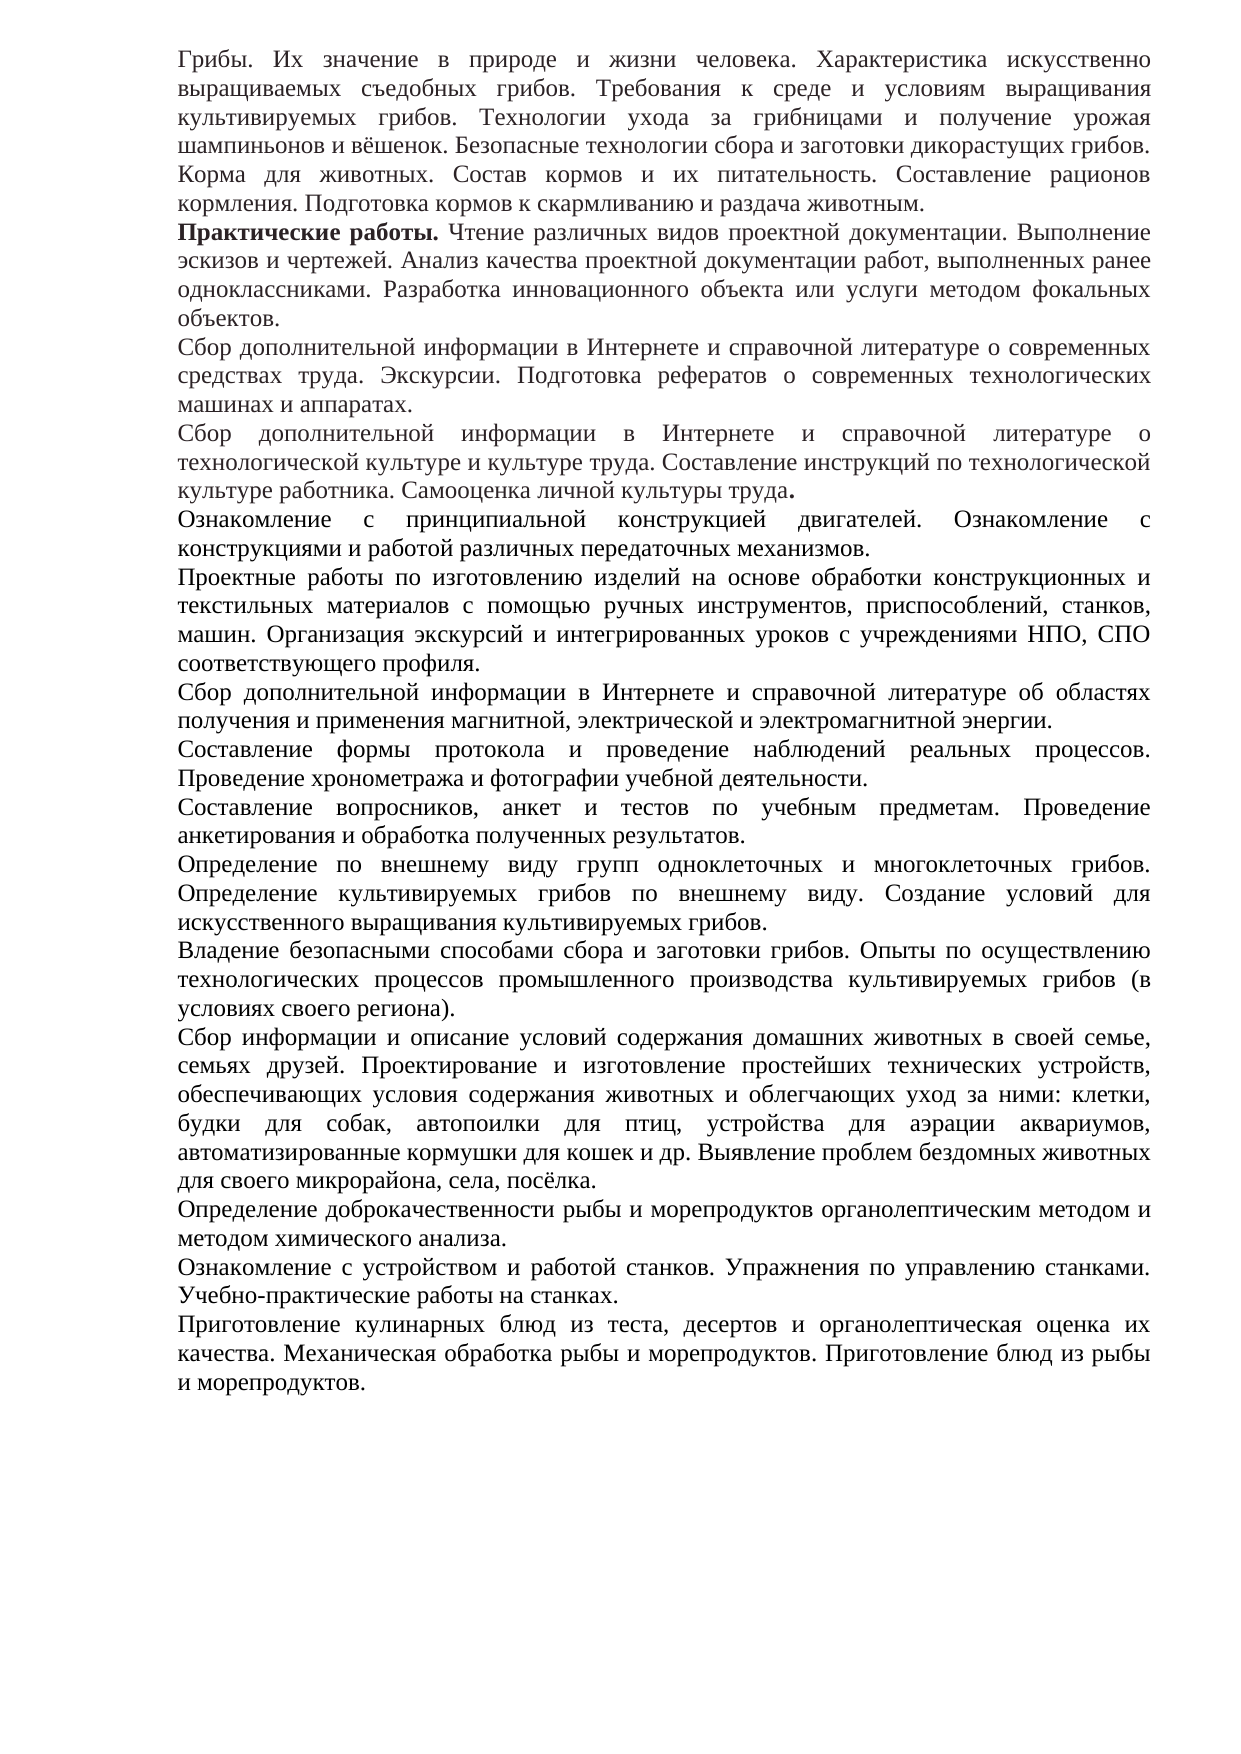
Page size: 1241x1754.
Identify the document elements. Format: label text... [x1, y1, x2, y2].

text Определение доброкачественности рыбы и морепродуктов органолептическим методом и методом химического анализа. [177, 1194, 1152, 1252]
text Составление вопросников, анкет и тестов по учебным предметам. Проведение анкетирования и обработка полученных результатов. [177, 792, 1152, 849]
text Определение по внешнему виду групп одноклеточных и многоклеточных грибов. Определение культивируемых грибов по внешнему виду. Создание условий для искусственного выращивания культивируемых грибов. [177, 849, 1152, 936]
text Сбор информации и описание условий содержания домашних животных в своей семье, семьях друзей. Проектирование и изготовление простейших технических устройств, обеспечивающих условия содержания животных и облегчающих уход за ними: клетки, будки для собак, автопоилки для птиц, устройства для аэрации аквариумов, автоматизированные кормушки для кошек и др. Выявление проблем бездомных животных для своего микрорайона, села, посёлка. [177, 1022, 1152, 1194]
text Ознакомление с принципиальной конструкцией двигателей. Ознакомление с конструкциями и работой различных передаточных механизмов. [177, 504, 1152, 562]
text Проектные работы по изготовлению изделий на основе обработки конструкционных и текстильных материалов с помощью ручных инструментов, приспособлений, станков, машин. Организация экскурсий и интегрированных уроков с учреждениями НПО, СПО соответствующего профиля. [177, 562, 1152, 677]
text Сбор дополнительной информации в Интернете и справочной литературе об областях получения и применения магнитной, электрической и электромагнитной энергии. [177, 677, 1152, 734]
text Составление формы протокола и проведение наблюдений реальных процессов. Проведение хронометража и фотографии учебной деятельности. [177, 734, 1152, 792]
text Сбор дополнительной информации в Интернете и справочной литературе о технологической культуре и культуре труда. Составление инструкций по технологической культуре работника. Самооценка личной культуры труда. [177, 418, 1152, 504]
text Владение безопасными способами сбора и заготовки грибов. Опыты по осуществлению технологических процессов промышленного производства культивируемых грибов (в условиях своего региона). [177, 936, 1152, 1022]
text Практические работы. Чтение различных видов проектной документации. Выполнение эскизов и чертежей. Анализ качества проектной документации работ, выполненных ранее одноклассниками. Разработка инновационного объекта или услуги методом фокальных объектов. [177, 217, 1152, 332]
text Корма для животных. Состав кормов и их питательность. Составление рационов кормления. Подготовка кормов к скармливанию и раздача животным. [177, 159, 1152, 217]
text Сбор дополнительной информации в Интернете и справочной литературе о современных средствах труда. Экскурсии. Подготовка рефератов о современных технологических машинах и аппаратах. [177, 332, 1152, 418]
text Приготовление кулинарных блюд из теста, десертов и органолептическая оценка их качества. Механическая обработка рыбы и морепродуктов. Приготовление блюд из рыбы и морепродуктов. [177, 1309, 1152, 1396]
text Ознакомление с устройством и работой станков. Упражнения по управлению станками. Учебно-практические работы на станках. [177, 1252, 1152, 1309]
text Грибы. Их значение в природе и жизни человека. Характеристика искусственно выращиваемых съедобных грибов. Требования к среде и условиям выращивания культивируемых грибов. Технологии ухода за грибницами и получение урожая шампиньонов и вёшенок. Безопасные технологии сбора и заготовки дикорастущих грибов. [177, 44, 1152, 159]
